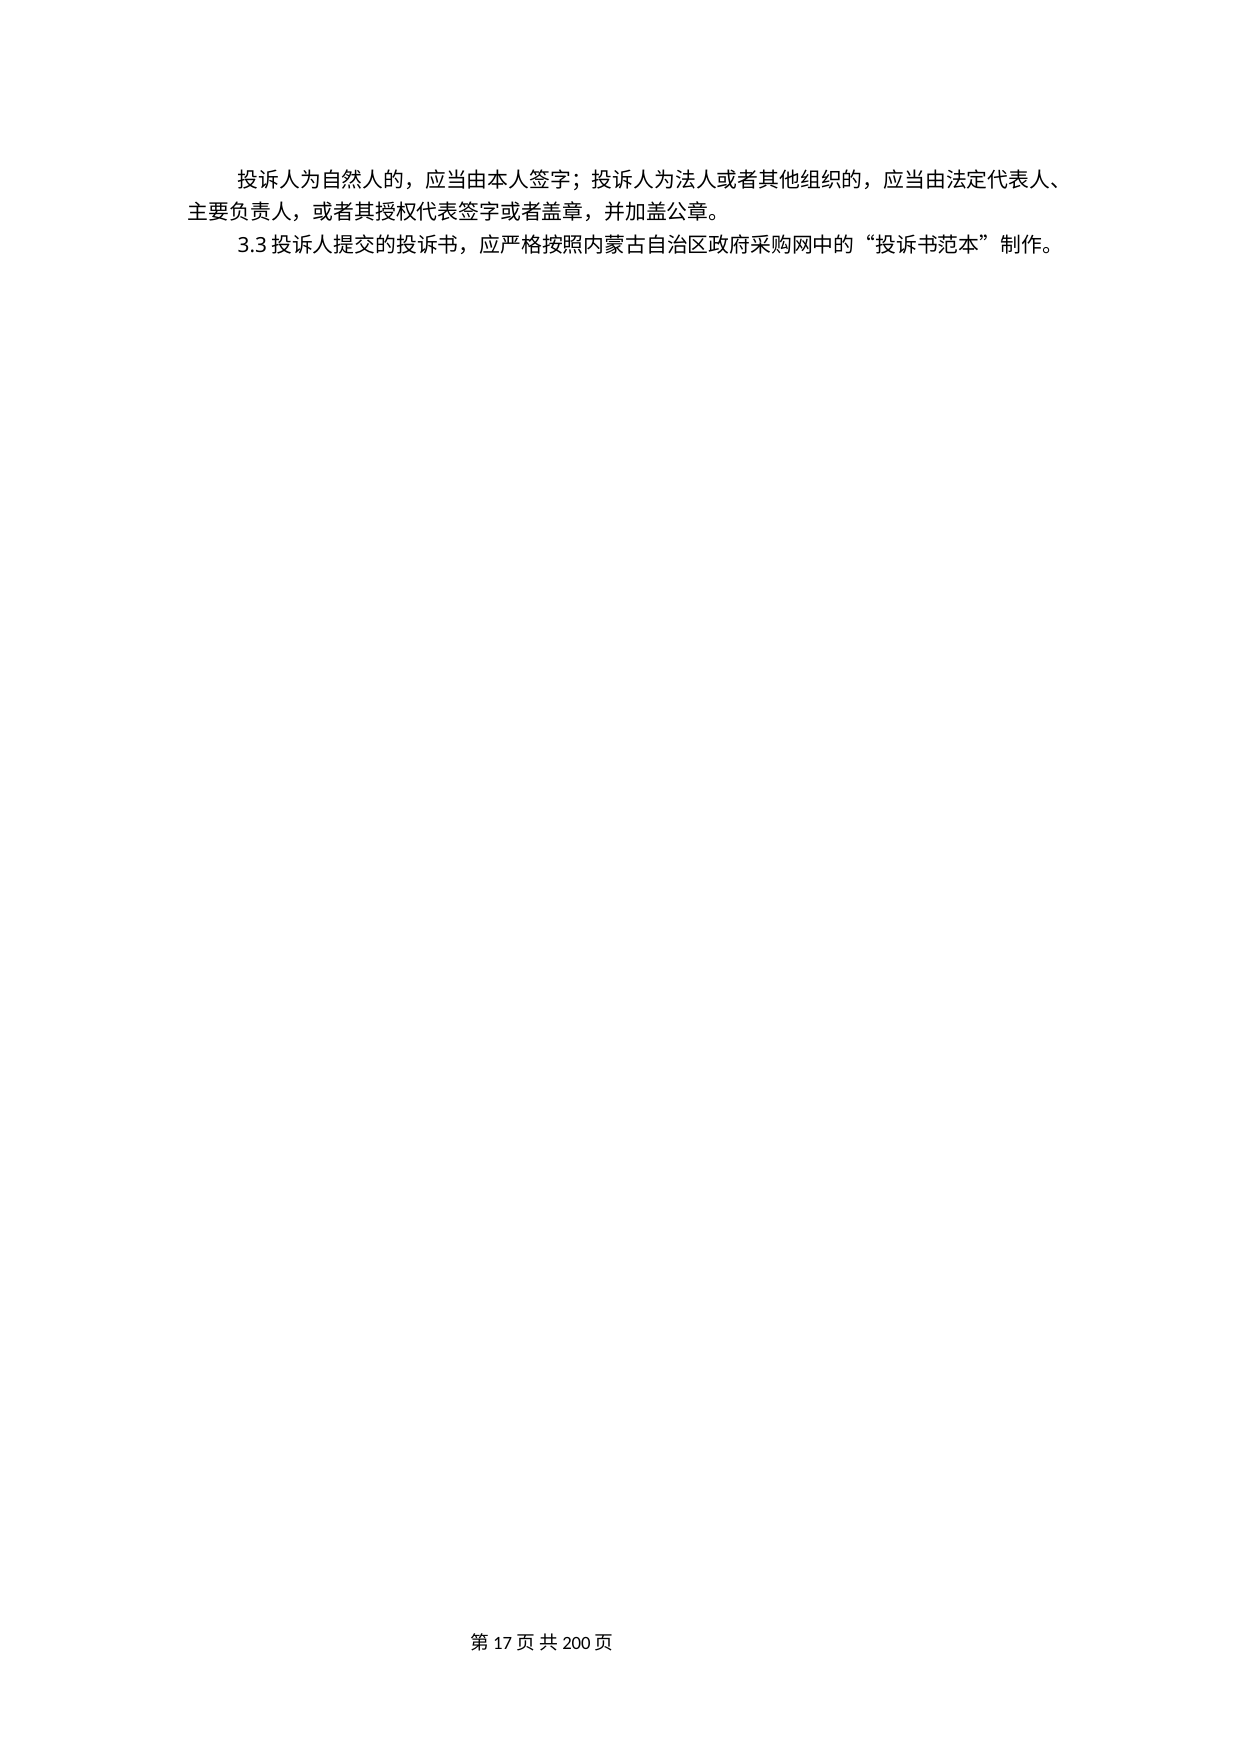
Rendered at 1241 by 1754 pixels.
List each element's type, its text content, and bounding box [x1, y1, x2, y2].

text 投诉人为自然人的，应当由本人签字；投诉人为法人或者其他组织的，应当由法定代表人、主要负责人，或者其授权代表签字或者盖章，并加盖公章。 [187, 162, 1053, 227]
text 3.3投诉人提交的投诉书，应严格按照内蒙古自治区政府采购网中的“投诉书范本”制作。 [187, 227, 1053, 259]
